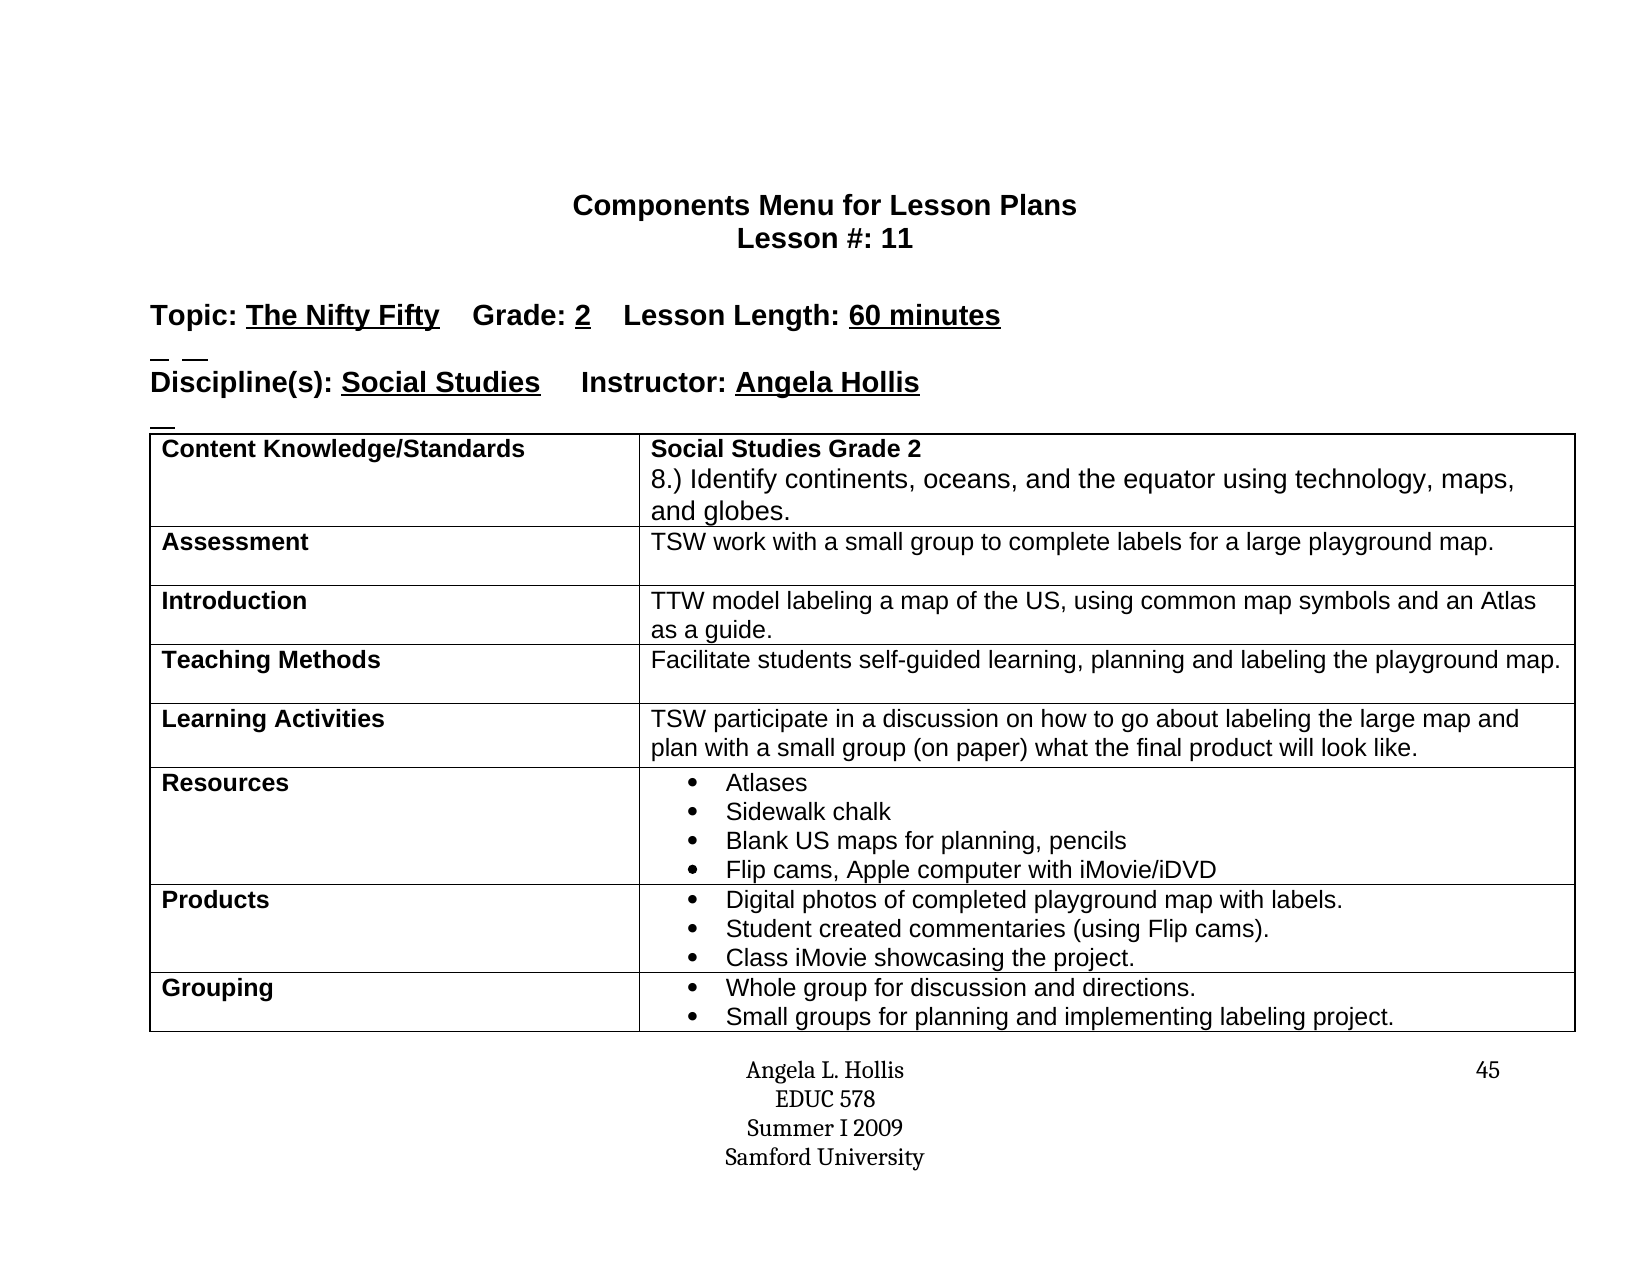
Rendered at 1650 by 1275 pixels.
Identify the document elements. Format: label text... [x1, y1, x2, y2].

table_cell Introduction [151, 586, 639, 644]
table_cell Grouping [151, 973, 639, 1031]
table_cell Learning Activities [151, 704, 639, 766]
subtitle Topic: The Nifty Fifty Grade: 2 Lesson Length: 60 minutes [150, 298, 1500, 331]
table_cell TTW model labeling a map of the US, using common map symbols and an Atlas as a guide. [640, 586, 1574, 644]
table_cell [640, 973, 1574, 1031]
table_cell TSW work with a small group to complete labels for a large playground map. [640, 527, 1574, 585]
subtitle Components Menu for Lesson Plans [150, 187, 1500, 221]
table_header Social Studies Grade 2 8.) Identify continents, oceans, and the equator using technology, maps, and globes. [640, 435, 1574, 526]
table_cell TSW participate in a discussion on how to go about labeling the large map and plan with a small group (on paper) what the final product will look like. [640, 704, 1574, 766]
table_cell Atlases Sidewalk chalk Blank US maps for planning, pencils Flip cams, Apple computer with iMovie/iDVD [640, 768, 1574, 883]
table_cell Facilitate students self-guided learning, planning and labeling the playground map. [640, 645, 1574, 703]
table_cell Digital photos of completed playground map with labels. Student created commentaries (using Flip cams). Class iMovie showcasing the project. [640, 885, 1574, 972]
table_cell Products [151, 885, 639, 972]
table_cell Resources [151, 768, 639, 883]
table_cell Teaching Methods [151, 645, 639, 703]
text Lesson #: 11 [150, 221, 1500, 254]
table_cell Assessment [151, 527, 639, 585]
table_header Content Knowledge/Standards [151, 435, 639, 526]
subtitle Discipline(s): Social Studies Instructor: Angela Hollis [150, 365, 1500, 399]
